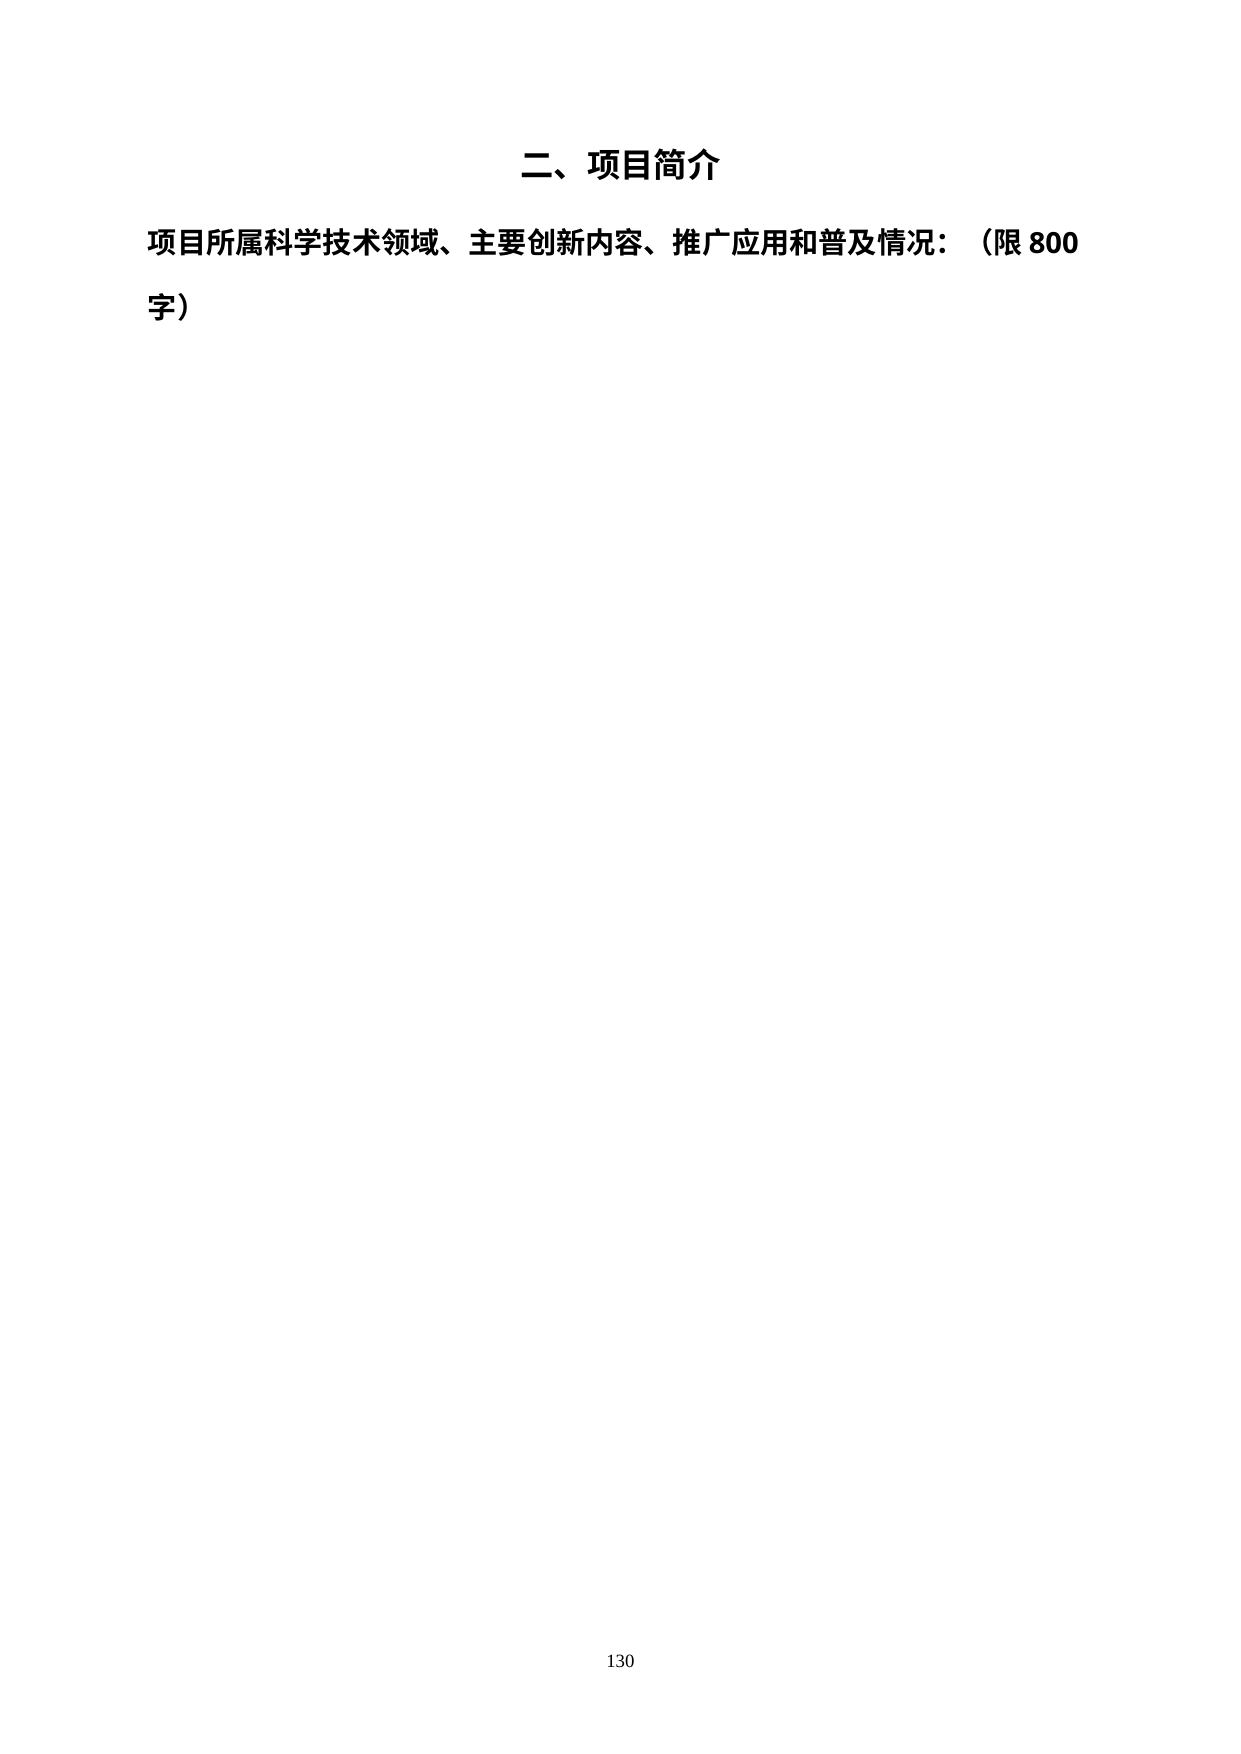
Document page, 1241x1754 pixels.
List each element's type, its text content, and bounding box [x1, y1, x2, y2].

text 二、项目简介 [148, 131, 1092, 196]
text 项目所属科学技术领域、主要创新内容、推广应用和普及情况：（限800字） [148, 208, 1092, 338]
